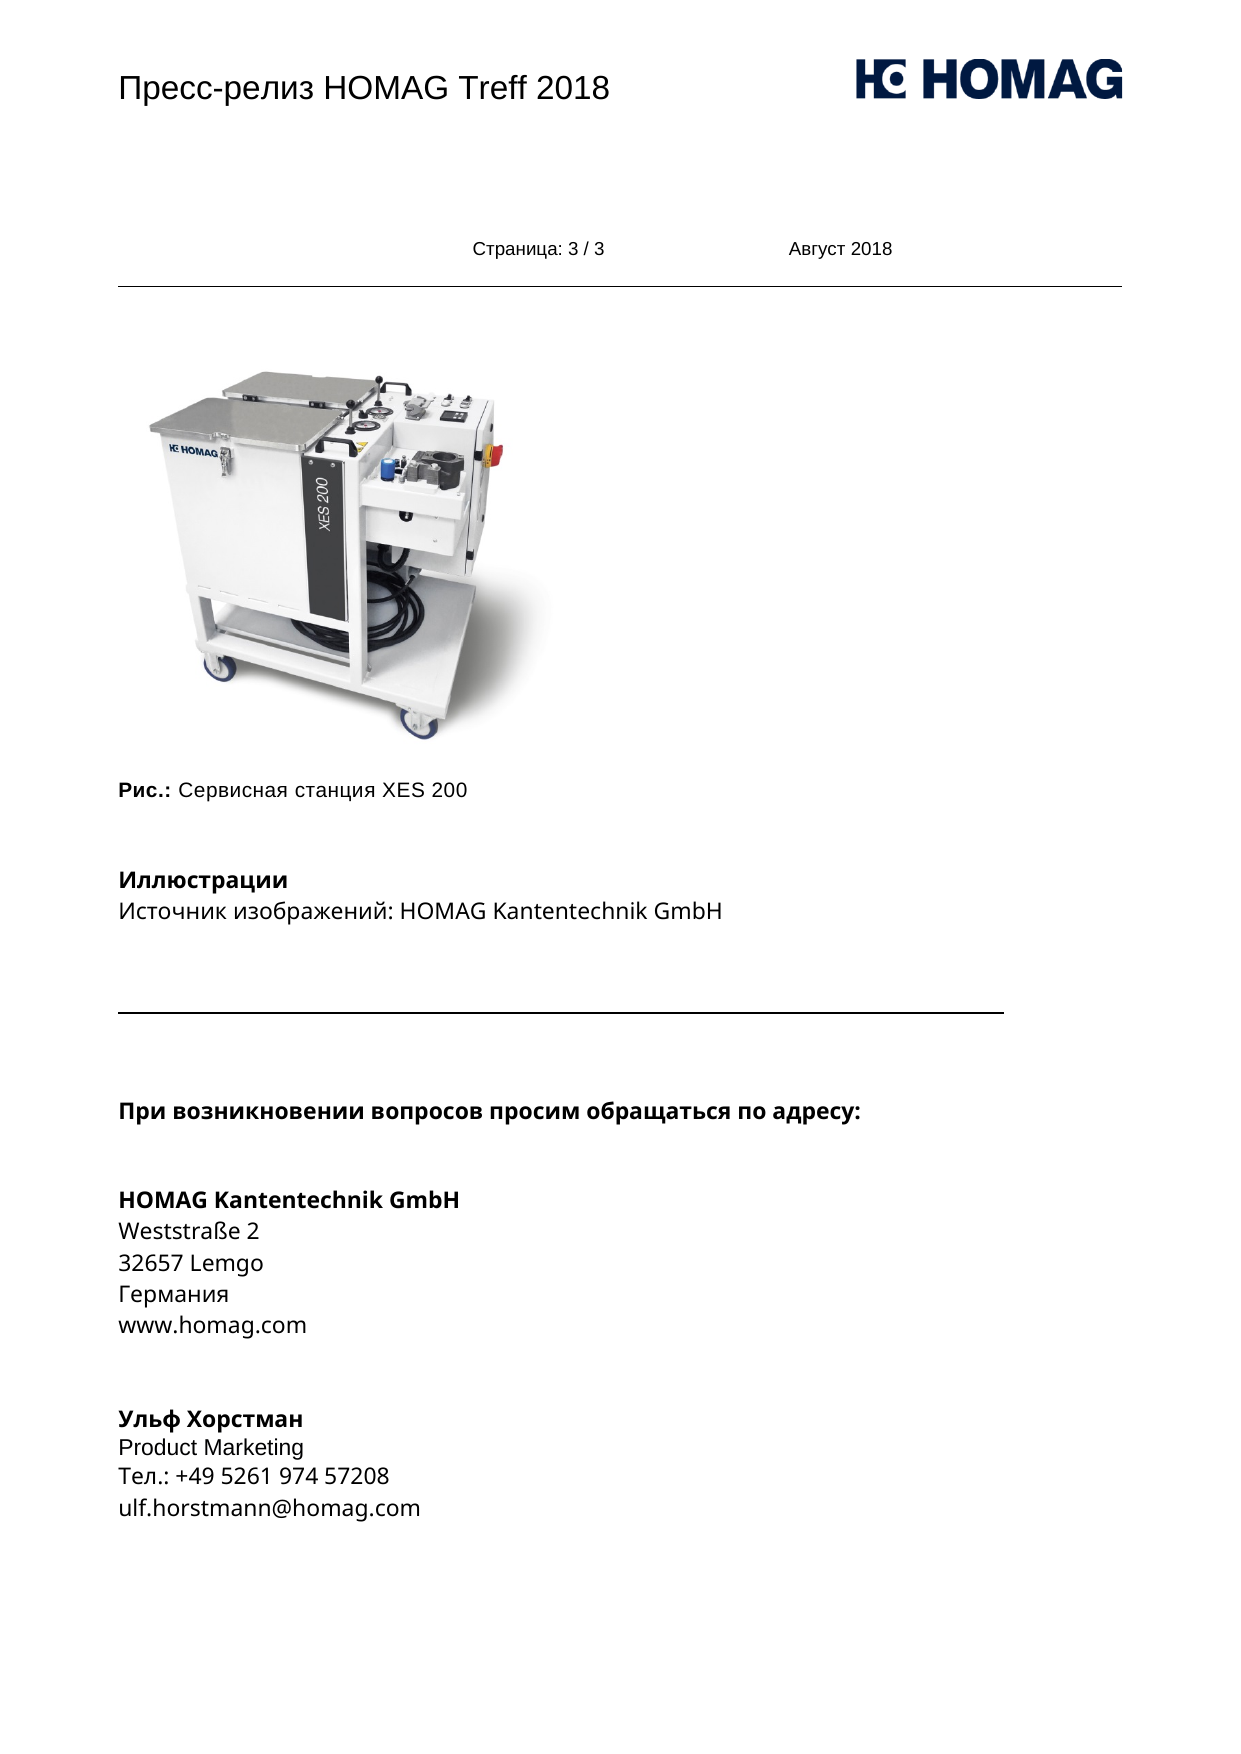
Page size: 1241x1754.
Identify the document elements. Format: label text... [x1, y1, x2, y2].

text При возникновении вопросов просим обращаться по адресу: [118, 1095, 1004, 1126]
text www.homag.com [118, 1309, 1004, 1340]
text Иллюстрации [118, 864, 1004, 895]
text Ульф Хорстман [118, 1403, 1004, 1434]
text 32657 Lemgo [118, 1246, 1004, 1278]
text ulf.horstmann@homag.com [118, 1492, 1004, 1523]
text Германия [118, 1278, 1004, 1309]
text Product Marketing [118, 1434, 1004, 1460]
text Тел.: +49 5261 974 57208 [118, 1460, 1004, 1492]
picture [118, 328, 602, 778]
text Weststraße 2 [118, 1215, 1004, 1246]
text HOMAG Kantentechnik GmbH [118, 1184, 1004, 1215]
title Рис.: Сервисная станция XES 200 [118, 777, 1004, 801]
text Источник изображений: HOMAG Kantentechnik GmbH [118, 895, 1004, 926]
picture [856, 59, 1123, 99]
